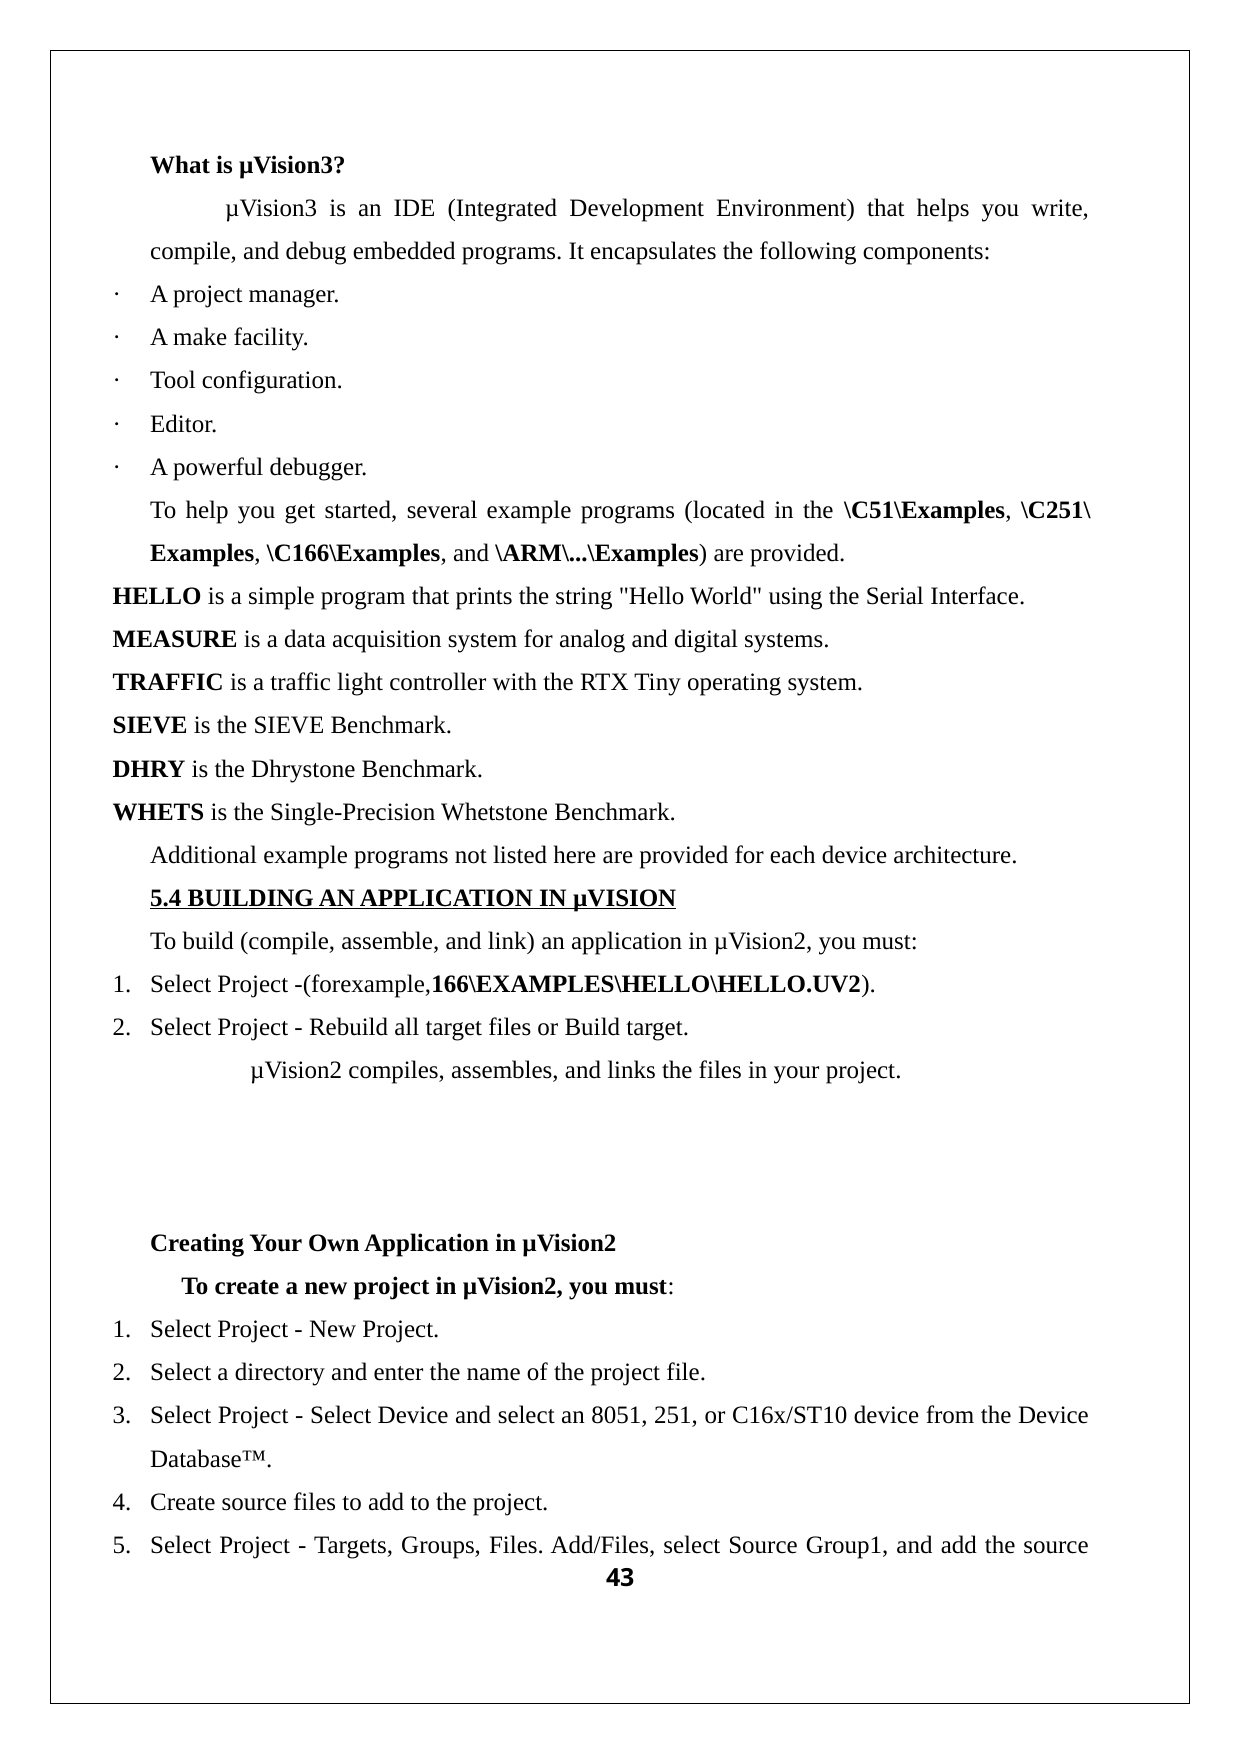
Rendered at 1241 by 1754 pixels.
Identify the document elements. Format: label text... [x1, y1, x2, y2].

text · Editor. [112, 409, 1090, 437]
text What is µVision3? [150, 150, 1090, 179]
text SIEVE is the SIEVE Benchmark. [112, 711, 1090, 739]
text µVision3 is an IDE (Integrated Development Environment) that helps you write, compile, and debug embedded programs. It encapsulates the following components: [150, 193, 1090, 265]
text To help you get started, several example programs (located in the \C51\Examples, \C251\Examples, \C166\Examples, and \ARM\...\Examples) are provided. [150, 495, 1090, 567]
text To create a new project in µVision2, you must: [150, 1271, 1090, 1300]
text MEASURE is a data acquisition system for analog and digital systems. [112, 624, 1090, 653]
text 5.4 BUILDING AN APPLICATION IN µVISIONBUILDING AN APPLICATION IN µVISION [150, 883, 1090, 912]
text 4. Create source files to add to the project. [112, 1487, 1090, 1516]
text HELLO is a simple program that prints the string "Hello World" using the Serial Interface. [112, 581, 1090, 610]
text 2. Select Project - Rebuild all target files or Build target. [112, 1012, 1090, 1041]
text · A project manager. [112, 279, 1090, 308]
text WHETS is the Single-Precision Whetstone Benchmark. [112, 797, 1090, 826]
text Additional example programs not listed here are provided for each device architecture. [150, 840, 1090, 869]
text To build (compile, assemble, and link) an application in µVision2, you must: [150, 926, 1090, 955]
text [112, 1530, 1090, 1559]
text Creating Your Own Application in µVision2 [150, 1228, 1090, 1257]
text TRAFFIC is a traffic light controller with the RTX Tiny operating system. [112, 667, 1090, 696]
text 1. Select Project -(forexample,166\EXAMPLES\HELLO\HELLO.UV2). [112, 969, 1090, 998]
text µVision2 compiles, assembles, and links the files in your project. [150, 1056, 1090, 1084]
text 3. Select Project - Select Device and select an 8051, 251, or C16x/ST10 device from the Device Database™. [112, 1401, 1090, 1472]
text · A powerful debugger. [112, 452, 1090, 481]
text · Tool configuration. [112, 366, 1090, 394]
text · A make facility. [112, 322, 1090, 351]
text 1. Select Project - New Project. [112, 1314, 1090, 1343]
text DHRY is the Dhrystone Benchmark. [112, 754, 1090, 782]
text 2. Select a directory and enter the name of the project file. [112, 1357, 1090, 1386]
